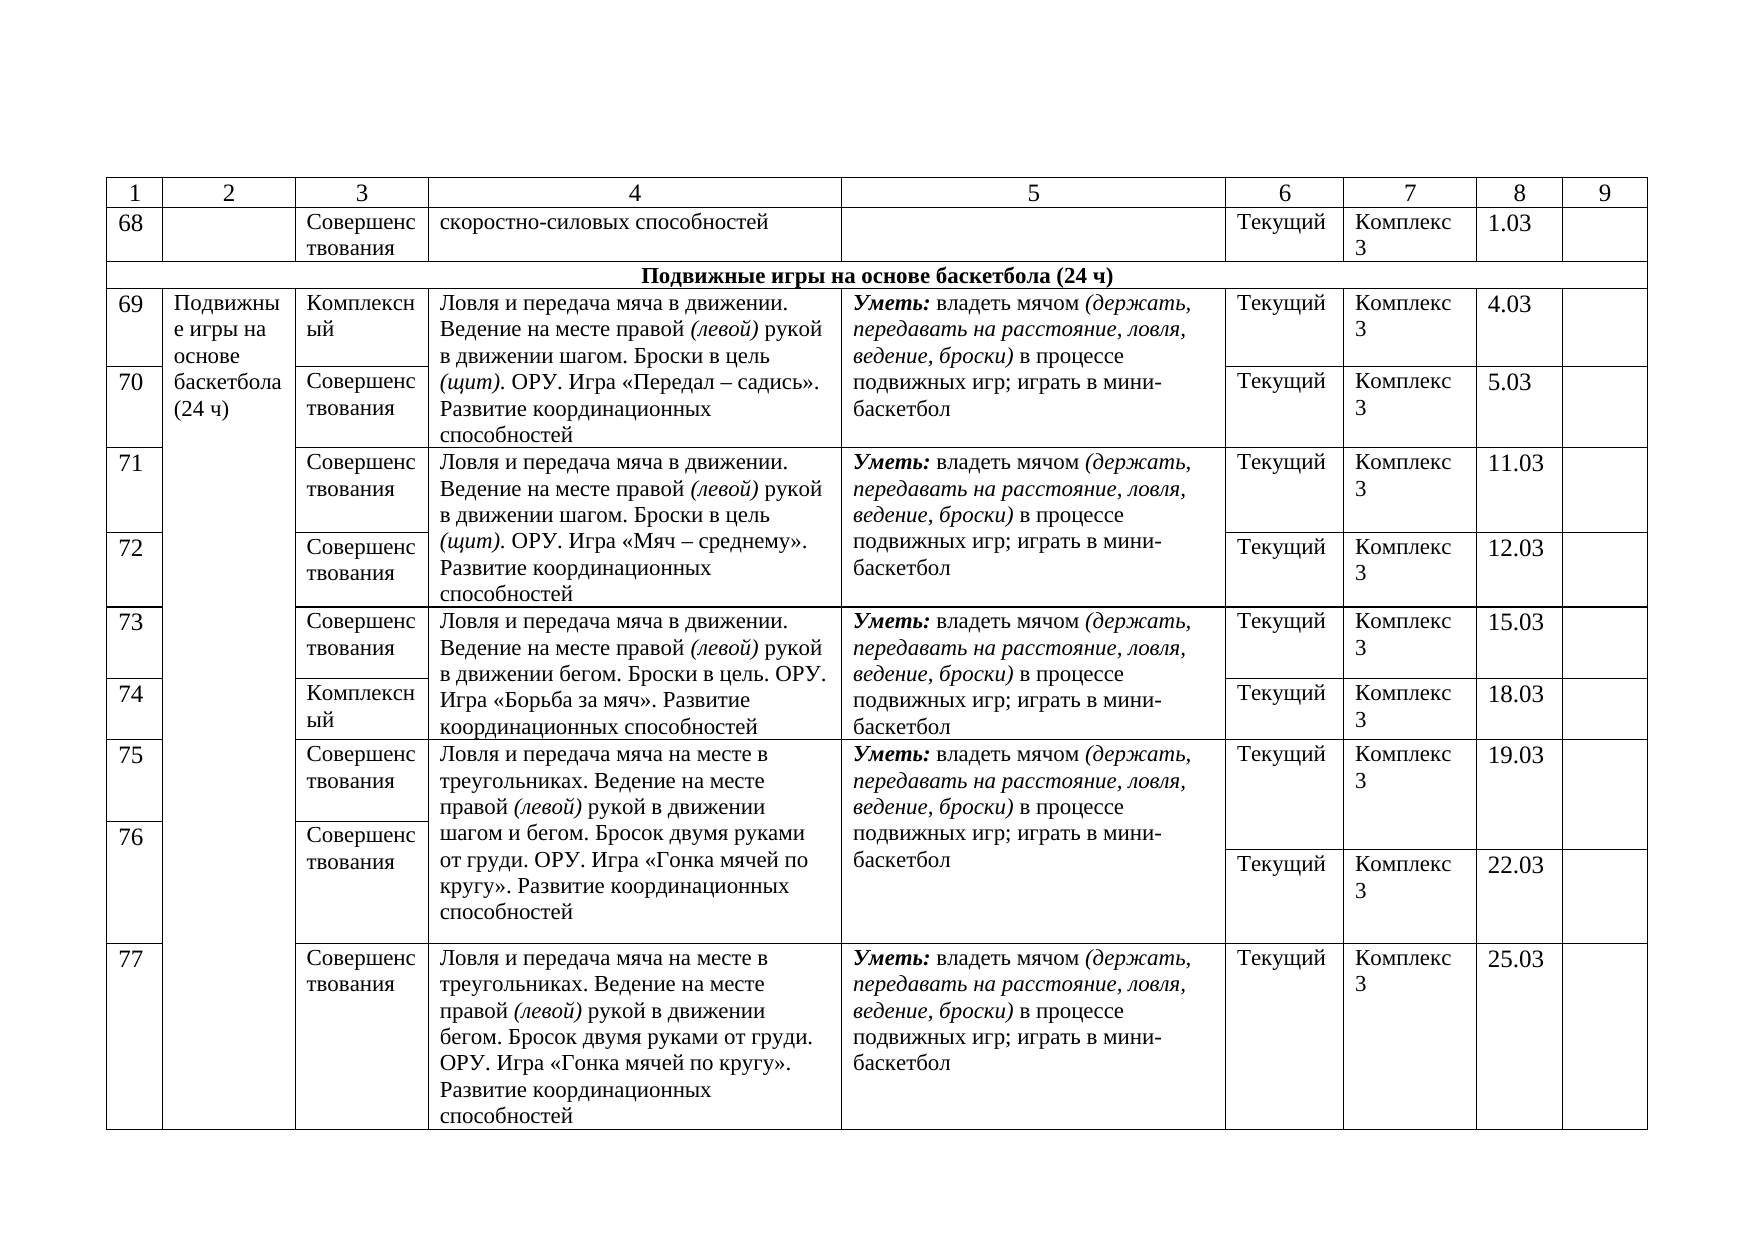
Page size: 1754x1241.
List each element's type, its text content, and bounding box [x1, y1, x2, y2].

table_cell [1563, 679, 1647, 739]
table_cell Совершенствования [296, 208, 428, 261]
table_cell Ловля и передача мяча в движении. Ведение на месте правой (левой) рукой в движении шагом. Броски в цель (щит). ОРУ. Игра «Передал – садись». Развитие координационных способностей [429, 289, 841, 447]
table_cell 6 [1226, 178, 1343, 207]
table_cell 1 [107, 178, 162, 207]
table_cell Текущий [1226, 367, 1343, 447]
table_cell [1563, 850, 1647, 943]
table_cell Уметь: владеть мячом (держать, передавать на расстояние, ловля, ведение, броски) в процессе подвижных игр; играть в мини-баскетбол [842, 608, 1225, 739]
table_cell [1563, 608, 1647, 678]
table_cell 19.03 [1477, 740, 1562, 849]
table_cell 76 [107, 822, 162, 943]
table_cell Совершенствования [296, 822, 428, 943]
table_cell Совершенствования [296, 740, 428, 821]
table_cell Текущий [1226, 679, 1343, 739]
table_cell Текущий [1226, 944, 1343, 1128]
table_cell 5.03 [1477, 367, 1562, 447]
table_cell Ловля и передача мяча на месте в треугольниках. Ведение на месте правой (левой) рукой в движении бегом. Бросок двумя руками от груди. ОРУ. Игра «Гонка мячей по кругу». Развитие координационных способностей [429, 944, 841, 1128]
table_cell Текущий [1226, 608, 1343, 678]
table_cell Текущий [1226, 289, 1343, 366]
table_cell 18.03 [1477, 679, 1562, 739]
table_cell Комплекс 3 [1344, 740, 1476, 849]
table_cell 2 [163, 178, 295, 207]
table_cell Ловля и передача мяча в движении. Ведение на месте правой (левой) рукой в движении бегом. Броски в цель. ОРУ. Игра «Борьба за мяч». Развитие координационных способностей [429, 608, 841, 739]
table_cell [1563, 740, 1647, 849]
table_cell Комплекс 3 [1344, 208, 1476, 261]
table_cell 68 [107, 208, 162, 261]
table_cell [1563, 448, 1647, 532]
table_cell 73 [107, 608, 162, 678]
table_cell Комплекс 3 [1344, 448, 1476, 532]
table_cell Комплексный [296, 679, 428, 739]
table_cell 75 [107, 740, 162, 821]
table_cell Подвижные игры на основе баскетбола (24 ч) [163, 289, 295, 1128]
table_cell Текущий [1226, 740, 1343, 849]
table_cell Комплексный [296, 289, 428, 366]
table_cell Комплекс 3 [1344, 679, 1476, 739]
table_cell Совершенствования [296, 608, 428, 678]
table_cell 5 [842, 178, 1225, 207]
table_cell [1563, 289, 1647, 366]
table_cell 9 [1563, 178, 1647, 207]
table_cell 11.03 [1477, 448, 1562, 532]
table_cell 72 [107, 533, 162, 606]
table_cell Текущий [1226, 448, 1343, 532]
table_cell Комплекс 3 [1344, 367, 1476, 447]
table_cell Уметь: владеть мячом (держать, передавать на расстояние, ловля, ведение, броски) в процессе подвижных игр; играть в мини-баскетбол [842, 740, 1225, 943]
table_cell Комплекс 3 [1344, 944, 1476, 1128]
table_cell Комплекс 3 [1344, 289, 1476, 366]
table_cell [1563, 367, 1647, 447]
table_cell [1563, 944, 1647, 1128]
table_cell 70 [107, 367, 162, 447]
table_cell 7 [1344, 178, 1476, 207]
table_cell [842, 944, 1225, 1128]
table_cell [1563, 533, 1647, 606]
table_cell 15.03 [1477, 608, 1562, 678]
table_cell [163, 208, 295, 261]
table_cell Текущий [1226, 850, 1343, 943]
table_cell Совершенствования [296, 448, 428, 532]
table_cell Совершенствования [296, 944, 428, 1128]
table_cell 12.03 [1477, 533, 1562, 606]
table_cell [1563, 208, 1647, 261]
table_cell Комплекс 3 [1344, 533, 1476, 606]
table_cell Уметь: владеть мячом (держать, передавать на расстояние, ловля, ведение, броски) в процессе подвижных игр; играть в мини-баскетбол [842, 448, 1225, 606]
table_cell 77 [107, 944, 162, 1128]
table_cell 25.03 [1477, 944, 1562, 1128]
table_cell Подвижные игры на основе баскетбола (24 ч) [107, 262, 1647, 288]
table_cell 74 [107, 679, 162, 739]
table_cell Совершенствования [296, 533, 428, 606]
table_cell Текущий [1226, 208, 1343, 261]
table_cell 1.03 [1477, 208, 1562, 261]
table_cell 3 [296, 178, 428, 207]
table_cell скоростно-силовых способностей [429, 208, 841, 261]
table_cell 71 [107, 448, 162, 532]
table_cell 8 [1477, 178, 1562, 207]
table_cell Комплекс 3 [1344, 608, 1476, 678]
table_cell Совершенствования [296, 367, 428, 447]
table_cell 69 [107, 289, 162, 366]
table_cell Комплекс 3 [1344, 850, 1476, 943]
table_cell [842, 208, 1225, 261]
table_cell 4 [429, 178, 841, 207]
table_cell 4.03 [1477, 289, 1562, 366]
table_cell 22.03 [1477, 850, 1562, 943]
table_cell Текущий [1226, 533, 1343, 606]
table_cell Ловля и передача мяча на месте в треугольниках. Ведение на месте правой (левой) рукой в движении шагом и бегом. Бросок двумя руками от груди. ОРУ. Игра «Гонка мячей по кругу». Развитие координационных способностей [429, 740, 841, 943]
table_cell Ловля и передача мяча в движении. Ведение на месте правой (левой) рукой в движении шагом. Броски в цель (щит). ОРУ. Игра «Мяч – среднему». Развитие координационных способностей [429, 448, 841, 606]
table_cell Уметь: владеть мячом (держать, передавать на расстояние, ловля, ведение, броски) в процессе подвижных игр; играть в мини-баскетбол [842, 289, 1225, 447]
